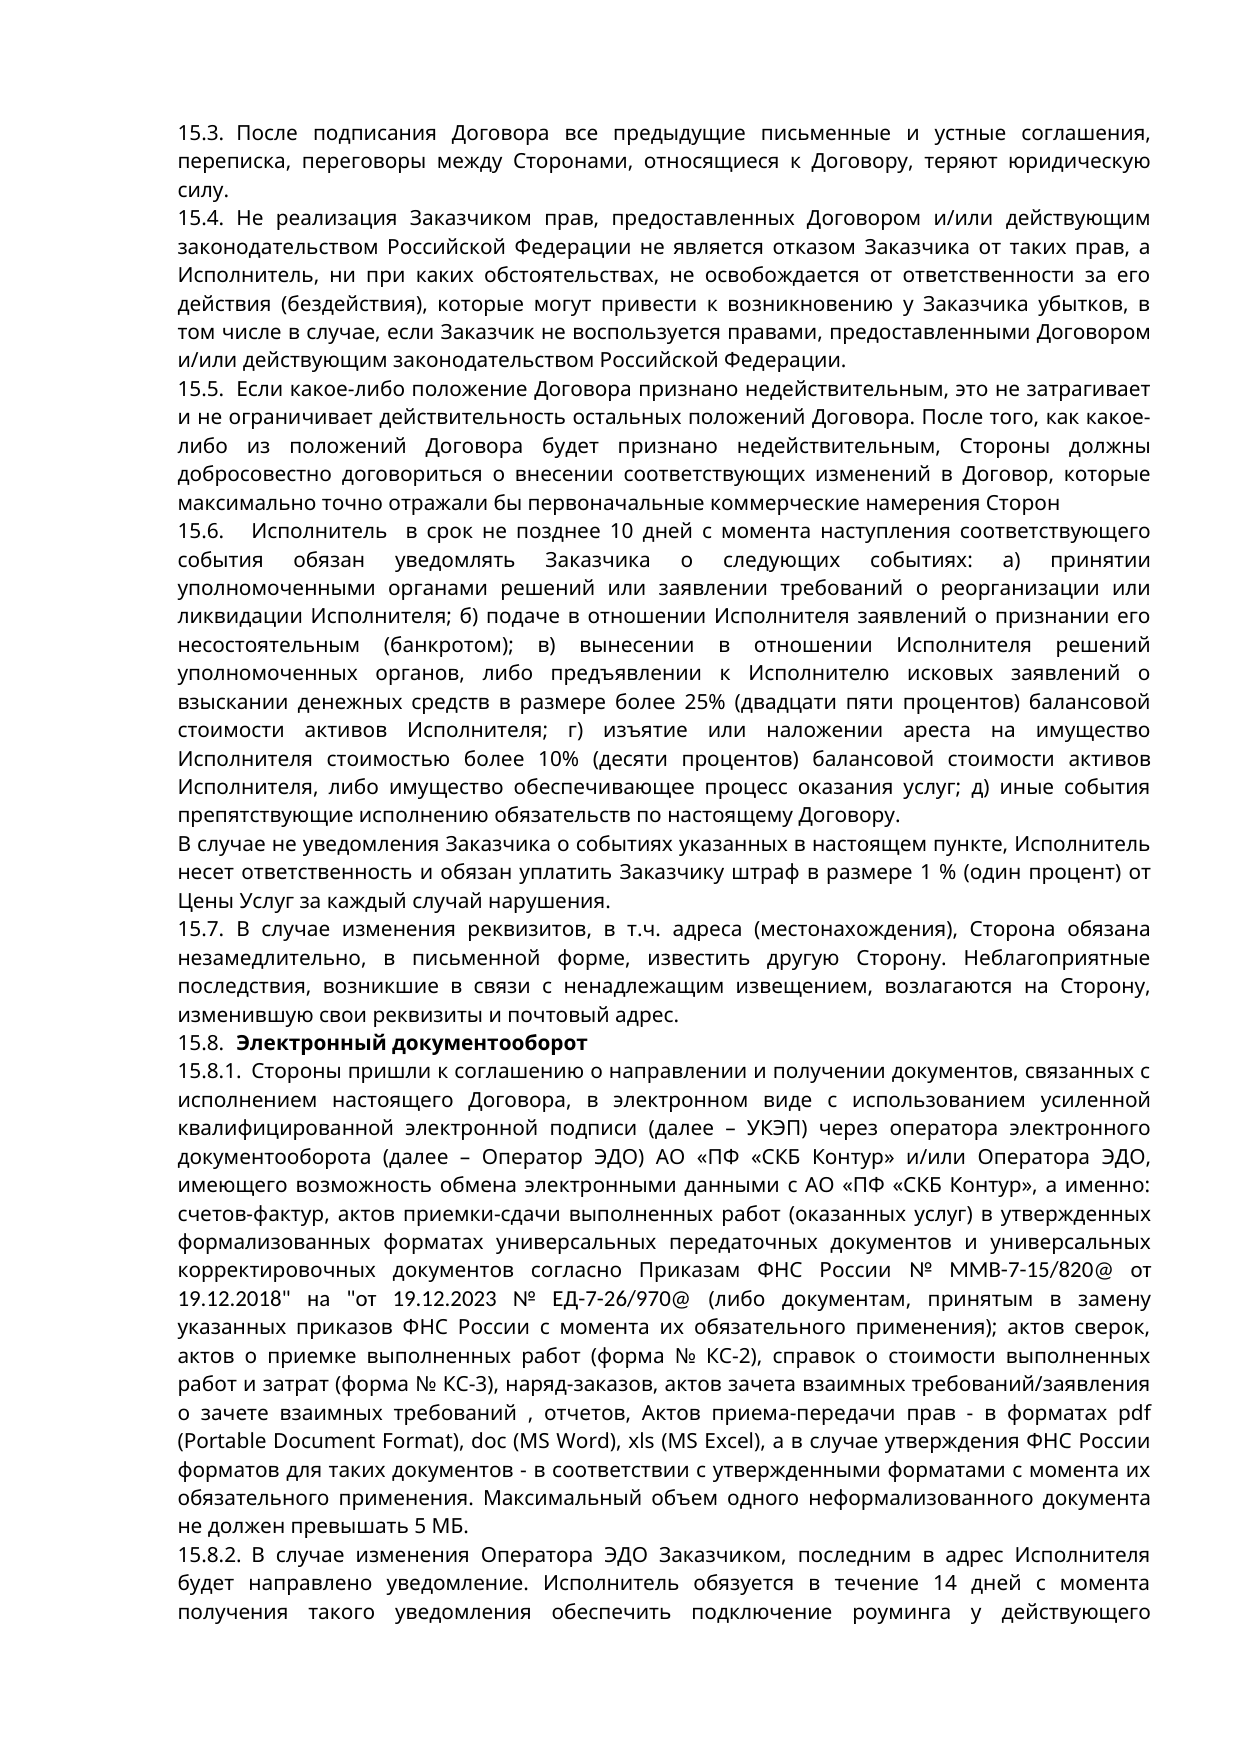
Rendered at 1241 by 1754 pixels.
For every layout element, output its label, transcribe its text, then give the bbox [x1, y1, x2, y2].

list В случае изменения реквизитов, в т.ч. адреса (местонахождения), Сторона обязана незамедлительно, в письменной форме, известить другую Сторону. Неблагоприятные последствия, возникшие в связи с ненадлежащим извещением, возлагаются на Сторону, изменившую свои реквизиты и почтовый адрес. [177, 914, 1152, 1028]
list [177, 1540, 1152, 1625]
list Электронный документооборот [177, 1028, 1152, 1057]
list Стороны пришли к соглашению о направлении и получении документов, связанных с исполнением настоящего Договора, в электронном виде с использованием усиленной квалифицированной электронной подписи (далее – УКЭП) через оператора электронного документооборота (далее – Оператор ЭДО) АО «ПФ «СКБ Контур» и/или Оператора ЭДО, имеющего возможность обмена электронными данными с АО «ПФ «СКБ Контур», а именно: счетов-фактур, актов приемки-сдачи выполненных работ (оказанных услуг) в утвержденных формализованных форматах универсальных передаточных документов и универсальных корректировочных документов согласно Приказам ФНС России № ММВ-7-15/820@ от 19.12.2018" на "от 19.12.2023 № ЕД-7-26/970@ (либо документам, принятым в замену указанных приказов ФНС России с момента их обязательного применения); актов сверок, актов о приемке выполненных работ (форма № КС-2), справок о стоимости выполненных работ и затрат (форма № КС-3), наряд-заказов, актов зачета взаимных требований/заявления о зачете взаимных требований , отчетов, Актов приема-передачи прав - в форматах pdf (Portable Document Format), doc (MS Word), xls (MS Excel), а в случае утверждения ФНС России форматов для таких документов - в соответствии с утвержденными форматами с момента их обязательного применения. Максимальный объем одного неформализованного документа не должен превышать 5 МБ. [177, 1057, 1152, 1540]
list Если какое-либо положение Договора признано недействительным, это не затрагивает и не ограничивает действительность остальных положений Договора. После того, как какое-либо из положений Договора будет признано недействительным, Стороны должны добросовестно договориться о внесении соответствующих изменений в Договор, которые максимально точно отражали бы первоначальные коммерческие намерения Сторон [177, 374, 1152, 516]
list После подписания Договора все предыдущие письменные и устные соглашения, переписка, переговоры между Сторонами, относящиеся к Договору, теряют юридическую силу. [177, 118, 1152, 203]
list Исполнитель в срок не позднее 10 дней с момента наступления соответствующего события обязан уведомлять Заказчика о следующих событиях: а) принятии уполномоченными органами решений или заявлении требований о реорганизации или ликвидации Исполнителя; б) подаче в отношении Исполнителя заявлений о признании его несостоятельным (банкротом); в) вынесении в отношении Исполнителя решений уполномоченных органов, либо предъявлении к Исполнителю исковых заявлений о взыскании денежных средств в размере более 25% (двадцати пяти процентов) балансовой стоимости активов Исполнителя; г) изъятие или наложении ареста на имущество Исполнителя стоимостью более 10% (десяти процентов) балансовой стоимости активов Исполнителя, либо имущество обеспечивающее процесс оказания услуг; д) иные события препятствующие исполнению обязательств по настоящему Договору. [177, 516, 1152, 829]
text В случае не уведомления Заказчика о событиях указанных в настоящем пункте, Исполнитель несет ответственность и обязан уплатить Заказчику штраф в размере 1 % (один процент) от Цены Услуг за каждый случай нарушения. [177, 829, 1152, 914]
list Не реализация Заказчиком прав, предоставленных Договором и/или действующим законодательством Российской Федерации не является отказом Заказчика от таких прав, а Исполнитель, ни при каких обстоятельствах, не освобождается от ответственности за его действия (бездействия), которые могут привести к возникновению у Заказчика убытков, в том числе в случае, если Заказчик не воспользуется правами, предоставленными Договором и/или действующим законодательством Российской Федерации. [177, 203, 1152, 374]
